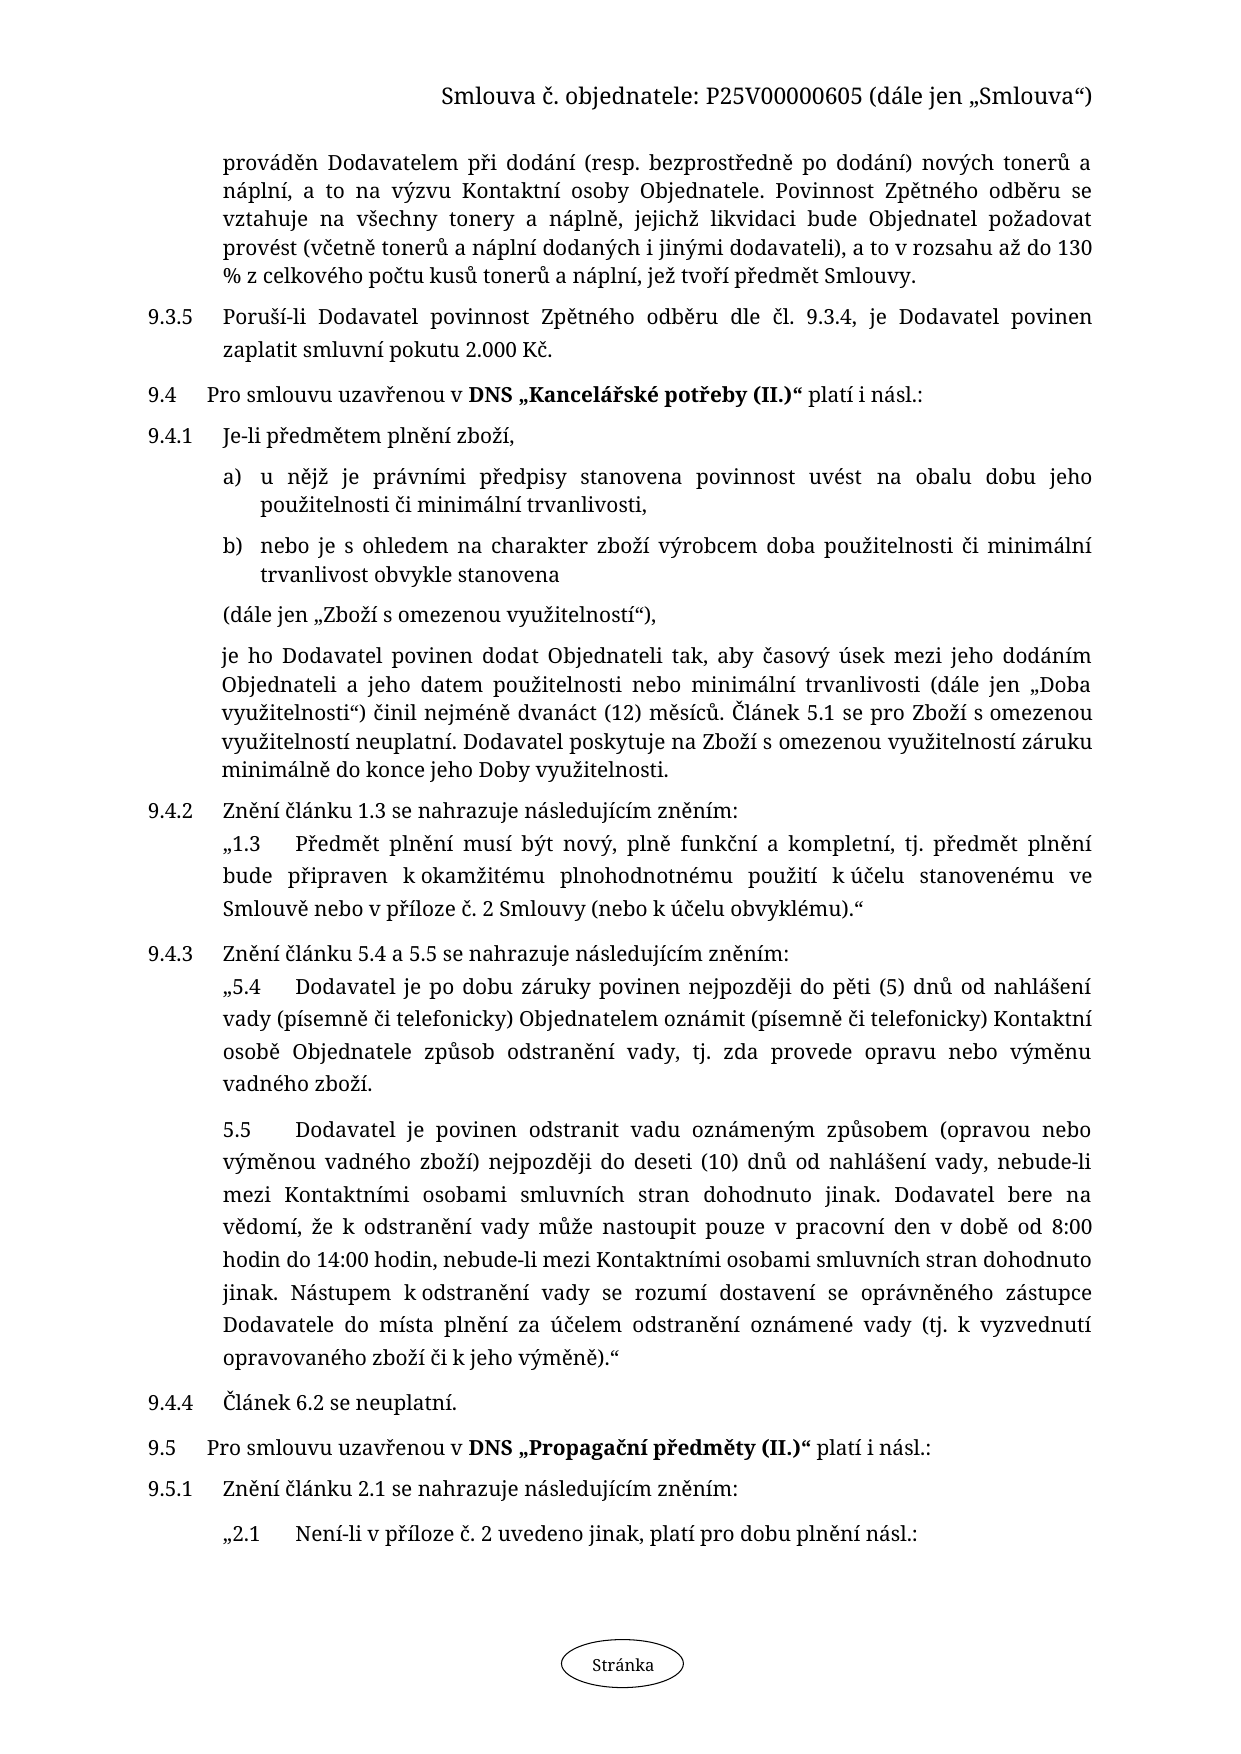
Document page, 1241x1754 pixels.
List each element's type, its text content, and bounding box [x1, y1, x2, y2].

list nebo je s ohledem na charakter zboží výrobcem doba použitelnosti či minimální trvanlivost obvykle stanovena [223, 531, 1093, 588]
text (dále jen „Zboží s omezenou využitelností“), [223, 601, 1093, 629]
text je ho Dodavatel povinen dodat Objednateli tak, aby časový úsek mezi jeho dodáním Objednateli a jeho datem použitelnosti nebo minimální trvanlivosti (dále jen „Doba využitelnosti“) činil nejméně dvanáct (12) měsíců. Článek 5.1 se pro Zboží s omezenou využitelností neuplatní. Dodavatel poskytuje na Zboží s omezenou využitelností záruku minimálně do konce jeho Doby využitelnosti. [221, 642, 1093, 784]
list „5.4 Dodavatel je po dobu záruky povinen nejpozději do pěti (5) dnů od nahlášení vady (písemně či telefonicky) Objednatelem oznámit (písemně či telefonicky) Kontaktní osobě Objednatele způsob odstranění vady, tj. zda provede opravu nebo výměnu vadného zboží. [223, 972, 1093, 1098]
list Poruší-li Dodavatel povinnost Zpětného odběru dle čl. 9.3.4, je Dodavatel povinen zaplatit smluvní pokutu 2.000 Kč. [148, 302, 1093, 363]
list u nějž je právními předpisy stanovena povinnost uvést na obalu dobu jeho použitelnosti či minimální trvanlivosti, [223, 462, 1093, 519]
list „1.3 Předmět plnění musí být nový, plně funkční a kompletní, tj. předmět plnění bude připraven k okamžitému plnohodnotnému použití k účelu stanovenému ve Smlouvě nebo v příloze č. 2 Smlouvy (nebo k účelu obvyklému).“ [223, 829, 1093, 922]
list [148, 148, 1093, 290]
list Pro smlouvu uzavřenou v DNS „Kancelářské potřeby (II.)“ platí i násl.: [148, 380, 1093, 408]
list 5.5 Dodavatel je povinen odstranit vadu oznámeným způsobem (opravou nebo výměnou vadného zboží) nejpozději do deseti (10) dnů od nahlášení vady, nebude-li mezi Kontaktními osobami smluvních stran dohodnuto jinak. Dodavatel bere na vědomí, že k odstranění vady může nastoupit pouze v pracovní den v době od 8:00 hodin do 14:00 hodin, nebude-li mezi Kontaktními osobami smluvních stran dohodnuto jinak. Nástupem k odstranění vady se rozumí dostavení se oprávněného zástupce Dodavatele do místa plnění za účelem odstranění oznámené vady (tj. k vyzvednutí opravovaného zboží či k jeho výměně).“ [223, 1115, 1093, 1371]
list Znění článku 2.1 se nahrazuje následujícím zněním: [148, 1474, 1093, 1502]
list „2.1 Není-li v příloze č. 2 uvedeno jinak, platí pro dobu plnění násl.: [223, 1519, 1093, 1548]
list Článek 6.2 se neuplatní. [148, 1388, 1093, 1416]
list Znění článku 5.4 a 5.5 se nahrazuje následujícím zněním: [148, 939, 1093, 968]
list Znění článku 1.3 se nahrazuje následujícím zněním: [148, 796, 1093, 825]
list Je-li předmětem plnění zboží, [148, 421, 1093, 449]
list Pro smlouvu uzavřenou v DNS „Propagační předměty (II.)“ platí i násl.: [148, 1433, 1093, 1462]
